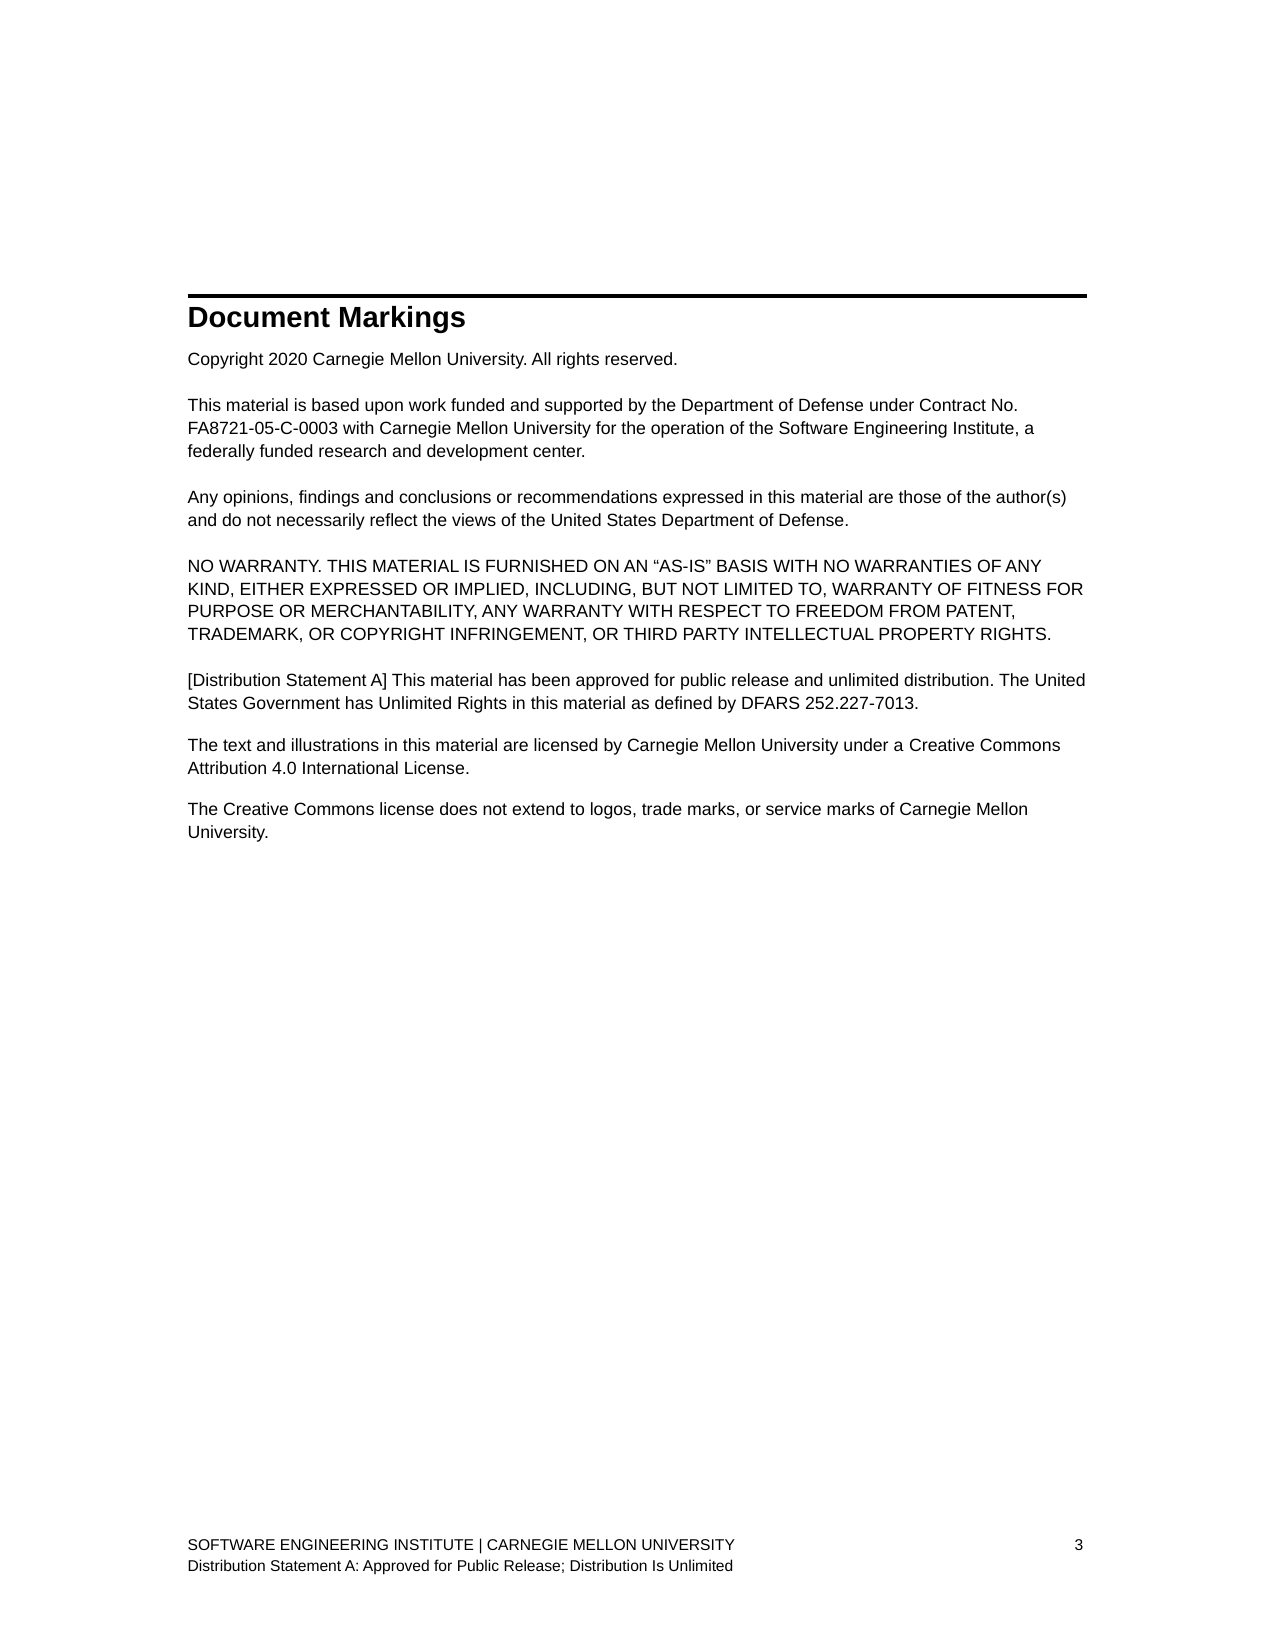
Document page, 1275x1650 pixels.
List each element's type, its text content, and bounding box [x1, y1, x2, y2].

text The Creative Commons license does not extend to logos, trade marks, or service marks of Carnegie Mellon University. [187, 797, 1087, 842]
text Copyright 2020 Carnegie Mellon University. All rights reserved. This material is based upon work funded and supported by the Department of Defense under Contract No. FA8721-05-C-0003 with Carnegie Mellon University for the operation of the Software Engineering Institute, a federally funded research and development center. Any opinions, findings and conclusions or recommendations expressed in this material are those of the author(s) and do not necessarily reflect the views of the United States Department of Defense. NO WARRANTY. THIS MATERIAL IS FURNISHED ON AN “AS-IS” BASIS WITH NO WARRANTIES OF ANY KIND, EITHER EXPRESSED OR IMPLIED, INCLUDING, BUT NOT LIMITED TO, WARRANTY OF FITNESS FOR PURPOSE OR MERCHANTABILITY, ANY WARRANTY WITH RESPECT TO FREEDOM FROM PATENT, TRADEMARK, OR COPYRIGHT INFRINGEMENT, OR THIRD PARTY INTELLECTUAL PROPERTY RIGHTS. [Distribution Statement A] This material has been approved for public release and unlimited distribution. The United States Government has Unlimited Rights in this material as defined by DFARS 252.227-7013. [187, 347, 1087, 713]
text The text and illustrations in this material are licensed by Carnegie Mellon University under a Creative Commons Attribution 4.0 International License. [187, 732, 1087, 778]
subtitle Document Markings [187, 295, 1087, 334]
